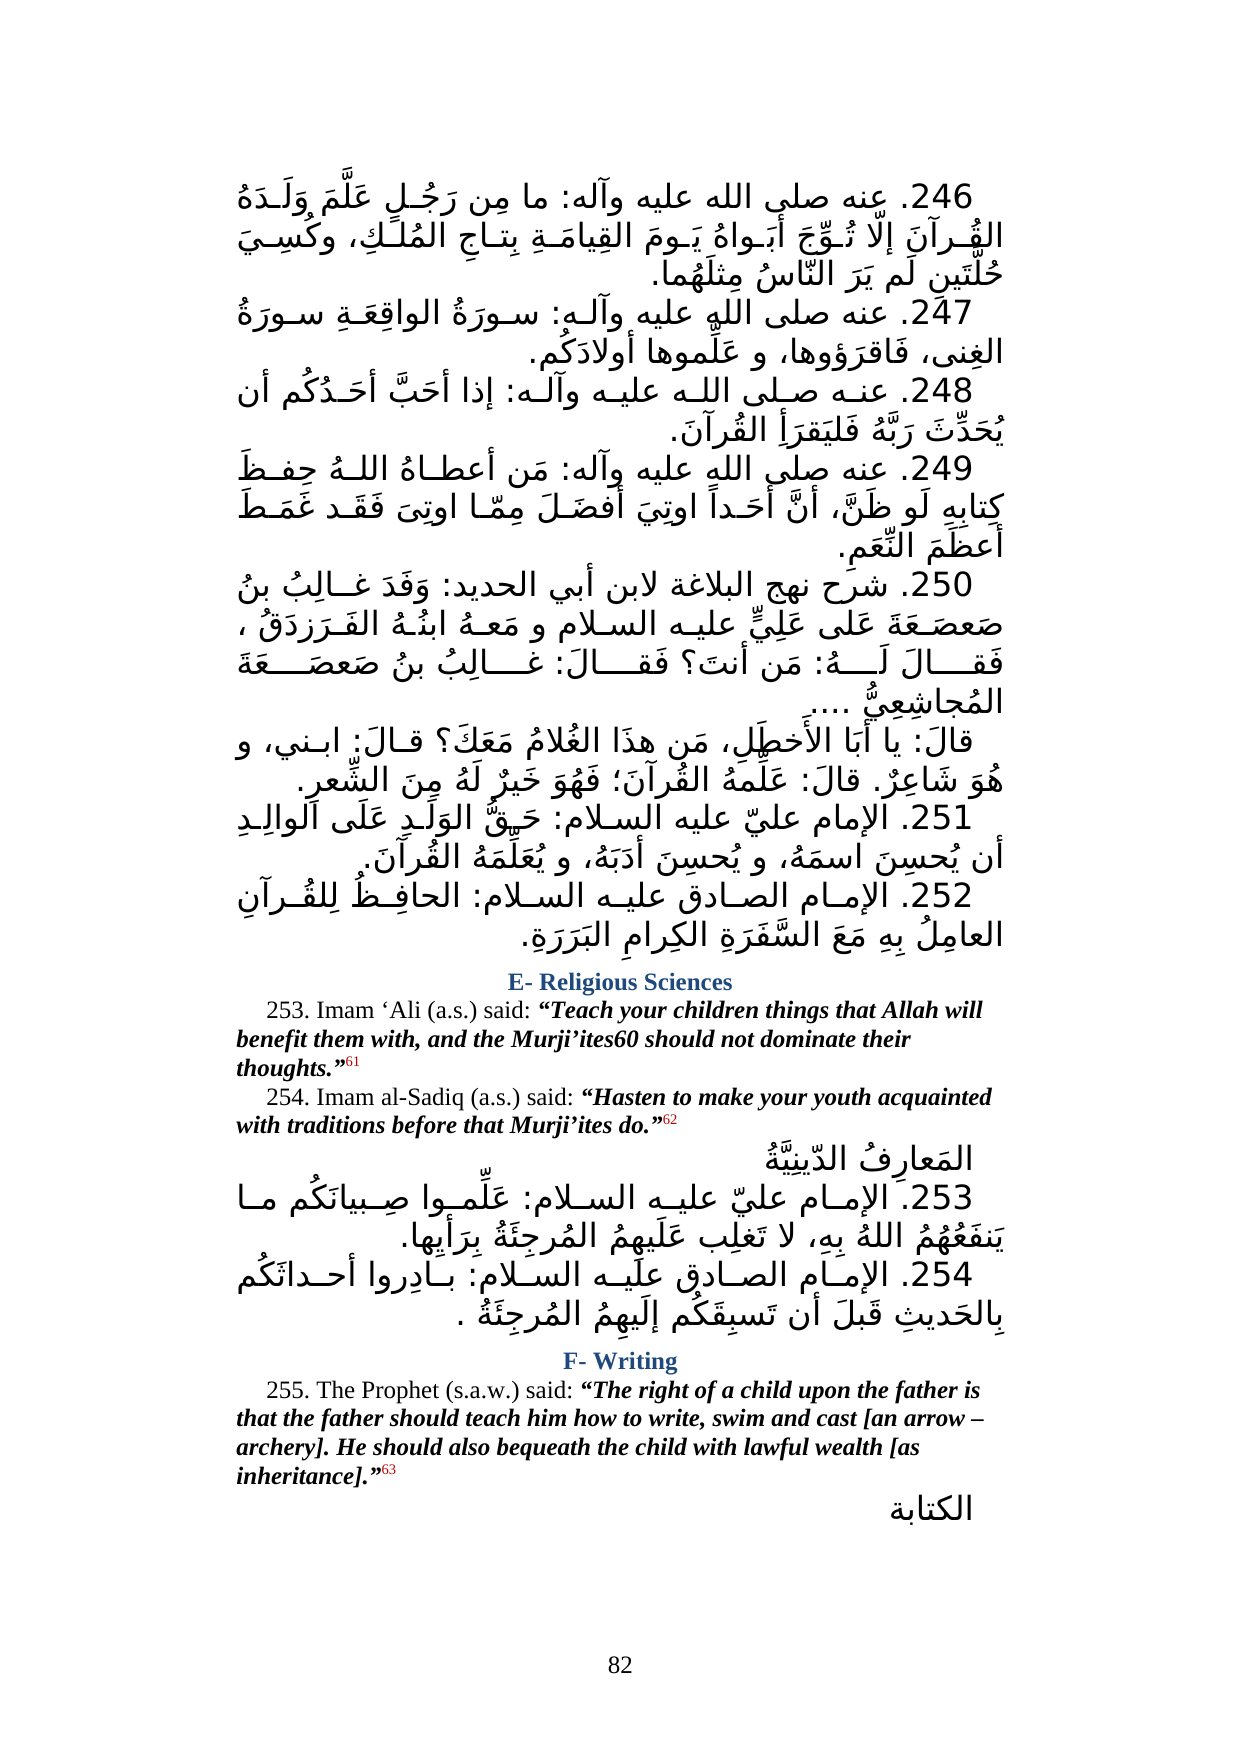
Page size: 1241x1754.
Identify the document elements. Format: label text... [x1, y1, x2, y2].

text 254. الإمام الصادق عليه السلام: بادِروا أحداثَكُم بِالحَديثِ قَبلَ أن تَسبِقَكُم إلَيهِمُ المُرجِئَةُ . [236, 1256, 1004, 1333]
text 253. Imam ‘Ali (a.s.) said: “Teach your children things that Allah will benefit them with, and the Murji’ites60 should not dominate their thoughts.”61 [236, 996, 1004, 1082]
text 246. عنه صلى الله عليه وآله: ما مِن رَجُلٍ عَلَّمَ وَلَدَهُ القُرآنَ إلّا تُوِّجَ أبَواهُ يَومَ القِيامَةِ بِتاجِ المُلكِ، وكُسِيَ حُلَّتَينِ لَم يَرَ النّاسُ مِثلَهُما. [236, 177, 1004, 294]
subtitle F- Writing [236, 1346, 1004, 1375]
subtitle E- Religious Sciences [236, 967, 1004, 996]
text 255. The Prophet (s.a.w.) said: “The right of a child upon the father is that the father should teach him how to write, swim and cast [an arrow – archery]. He should also bequeath the child with lawful wealth [as inheritance].”63 [236, 1375, 1004, 1490]
text 252. الإمام الصادق عليه السلام: الحافِظُ لِلقُرآنِ العامِلُ بِهِ مَعَ السَّفَرَةِ الكِرامِ البَرَرَةِ. [236, 877, 1004, 954]
text 254. Imam al-Sadiq (a.s.) said: “Hasten to make your youth acquainted with traditions before that Murji’ites do.”62 [236, 1082, 1004, 1139]
text قالَ: يا أبَا الأَخطَلِ، مَن هذَا الغُلامُ مَعَكَ؟ قالَ: ابني، و هُوَ شَاعِرٌ. قالَ: عَلِّمهُ القُرآنَ؛ فَهُوَ خَيرٌ لَهُ مِنَ الشِّعرِ. [236, 721, 1004, 799]
text المَعارِفُ الدّينِيَّةُ [236, 1139, 1004, 1178]
text 248. عنه صلى الله عليه وآله: إذا أحَبَّ أحَدُكُم أن يُحَدِّثَ رَبَّهُ فَليَقرَأِ القُرآنَ. [236, 371, 1004, 449]
text 250. شرح نهج البلاغة لابن أبي الحديد: وَفَدَ غالِبُ بنُ صَعصَعَةَ عَلى‏ عَلِيٍّ عليه السلام و مَعهُ ابنُهُ الفَرَزدَقُ‏ ، فَقالَ لَهُ: مَن أنتَ؟ فَقالَ: غالِبُ بنُ صَعصَعَةَ المُجاشِعِيُّ .... [236, 566, 1004, 721]
text الكتابة [236, 1490, 1004, 1529]
text 253. الإمام عليّ عليه السلام: عَلِّموا صِبيانَكُم ما يَنفَعُهُمُ اللهُ بِهِ، لا تَغلِب عَلَيهِمُ المُرجِئَةُ بِرَأيِها. [236, 1178, 1004, 1256]
text 251. الإمام عليّ عليه السلام: حَقُّ الوَلَدِ عَلَى الوالِدِ أن يُحسِنَ اسمَهُ، و يُحسِنَ أدَبَهُ، و يُعَلِّمَهُ القُرآنَ. [236, 799, 1004, 877]
text 247. عنه صلى الله عليه وآله: سورَةُ الواقِعَةِ سورَةُ الغِنى، فَاقرَؤوها، و عَلِّموها أولادَكُم. [236, 294, 1004, 371]
text 249. عنه صلى الله عليه وآله: مَن أعطاهُ اللهُ حِفظَ كِتابِهِ لَو ظَنَّ، أنَّ أحَداً اوتِيَ أفضَلَ مِمّا اوتِىَ فَقَد غَمَطَ أعظَمَ النِّعَمِ. [236, 449, 1004, 566]
